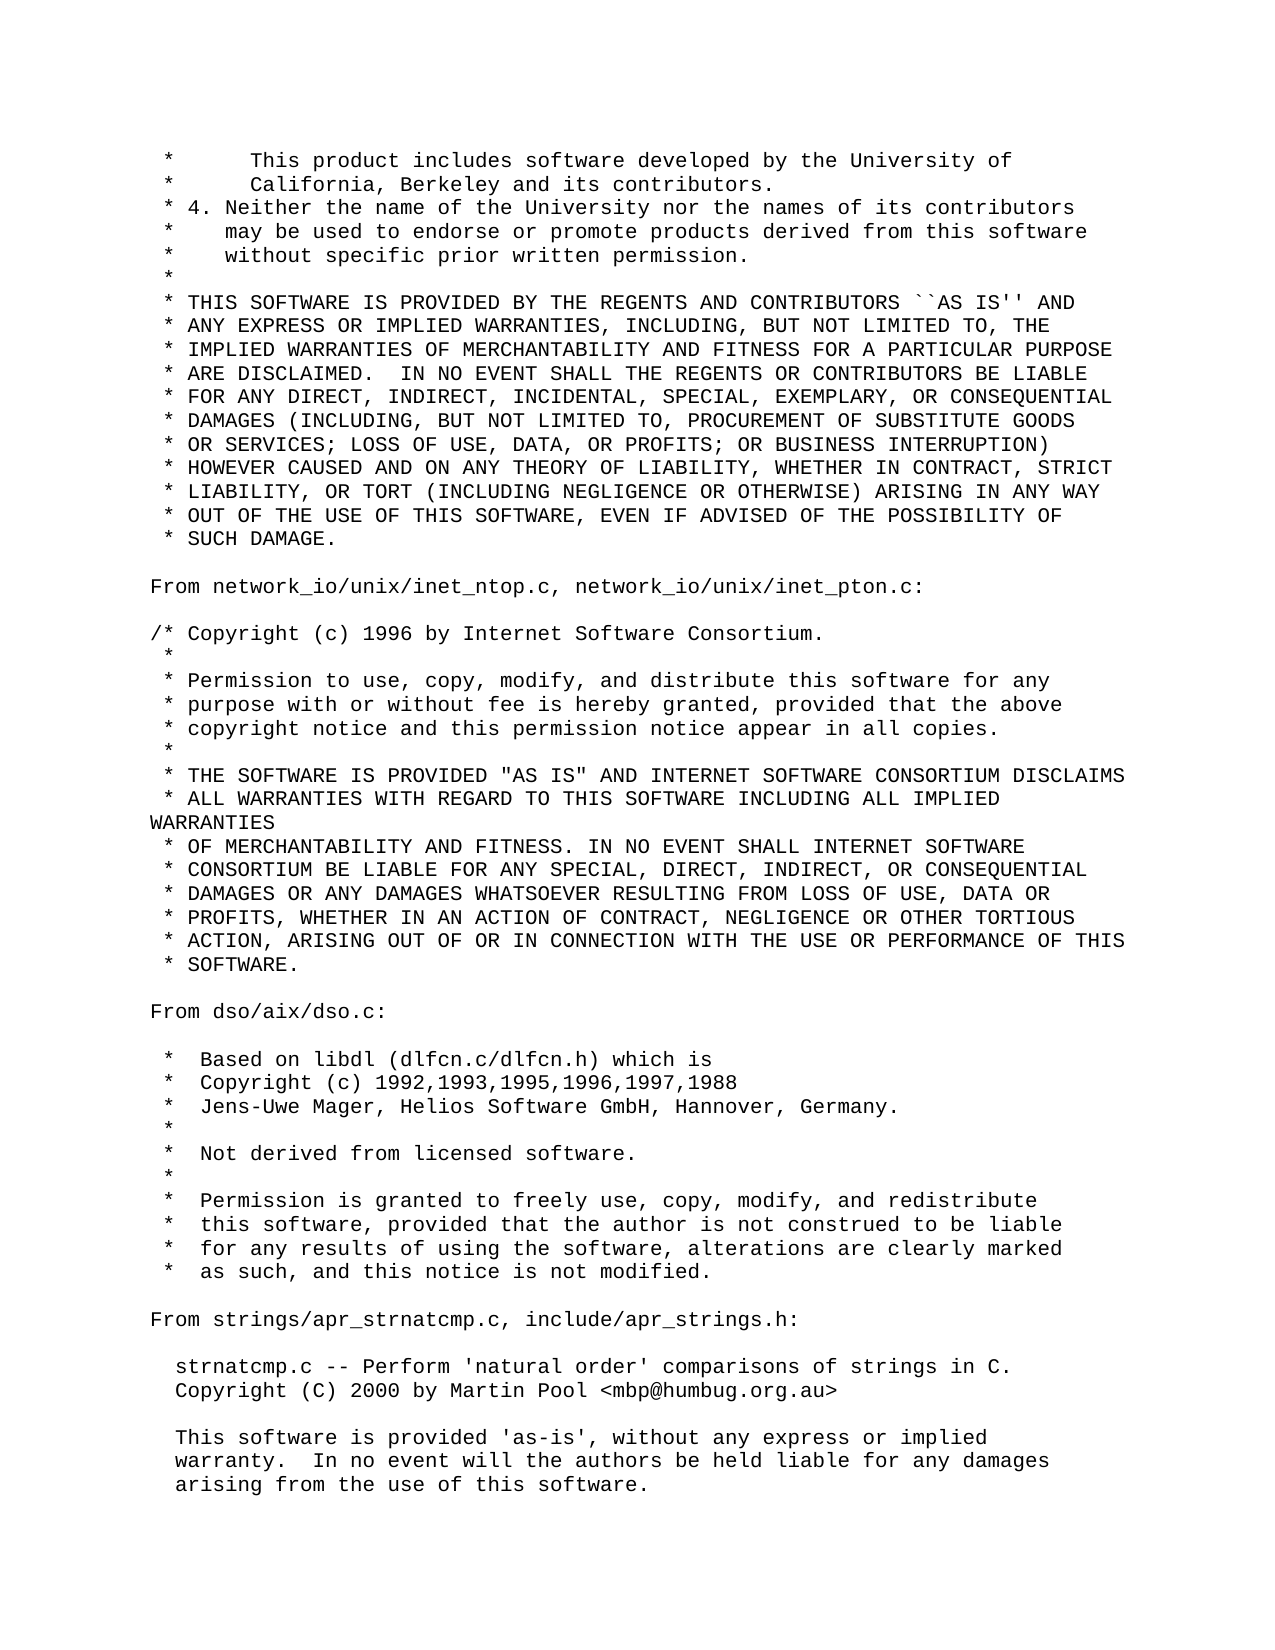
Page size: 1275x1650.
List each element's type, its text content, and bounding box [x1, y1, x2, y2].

text * OF MERCHANTABILITY AND FITNESS. IN NO EVENT SHALL INTERNET SOFTWARE [150, 836, 1125, 859]
text /* Copyright (c) 1996 by Internet Software Consortium. [150, 623, 1125, 647]
text * may be used to endorse or promote products derived from this software [150, 221, 1125, 244]
text * [150, 268, 1125, 292]
text * Permission to use, copy, modify, and distribute this software for any [150, 670, 1125, 694]
text * [150, 741, 1125, 765]
text * this software, provided that the author is not construed to be liable [150, 1214, 1125, 1238]
text Copyright (C) 2000 by Martin Pool <mbp@humbug.org.au> [150, 1379, 1125, 1403]
text * copyright notice and this permission notice appear in all copies. [150, 717, 1125, 741]
text * OR SERVICES; LOSS OF USE, DATA, OR PROFITS; OR BUSINESS INTERRUPTION) [150, 434, 1125, 457]
text * PROFITS, WHETHER IN AN ACTION OF CONTRACT, NEGLIGENCE OR OTHER TORTIOUS [150, 907, 1125, 930]
text * [150, 647, 1125, 670]
text warranty. In no event will the authors be held liable for any damages [150, 1451, 1125, 1474]
text * Permission is granted to freely use, copy, modify, and redistribute [150, 1190, 1125, 1214]
text * SOFTWARE. [150, 954, 1125, 978]
text * Copyright (c) 1992,1993,1995,1996,1997,1988 [150, 1072, 1125, 1096]
text * as such, and this notice is not modified. [150, 1261, 1125, 1285]
text From dso/aix/dso.c: [150, 1001, 1125, 1025]
text * IMPLIED WARRANTIES OF MERCHANTABILITY AND FITNESS FOR A PARTICULAR PURPOSE [150, 339, 1125, 363]
text * Based on libdl (dlfcn.c/dlfcn.h) which is [150, 1048, 1125, 1072]
text * California, Berkeley and its contributors. [150, 174, 1125, 197]
text * DAMAGES (INCLUDING, BUT NOT LIMITED TO, PROCUREMENT OF SUBSTITUTE GOODS [150, 410, 1125, 434]
text * ANY EXPRESS OR IMPLIED WARRANTIES, INCLUDING, BUT NOT LIMITED TO, THE [150, 316, 1125, 339]
text * Jens-Uwe Mager, Helios Software GmbH, Hannover, Germany. [150, 1096, 1125, 1119]
text * DAMAGES OR ANY DAMAGES WHATSOEVER RESULTING FROM LOSS OF USE, DATA OR [150, 883, 1125, 907]
text strnatcmp.c -- Perform 'natural order' comparisons of strings in C. [150, 1356, 1125, 1379]
text * ARE DISCLAIMED. IN NO EVENT SHALL THE REGENTS OR CONTRIBUTORS BE LIABLE [150, 363, 1125, 386]
text * This product includes software developed by the University of [150, 150, 1125, 174]
text * OUT OF THE USE OF THIS SOFTWARE, EVEN IF ADVISED OF THE POSSIBILITY OF [150, 505, 1125, 528]
text * for any results of using the software, alterations are clearly marked [150, 1238, 1125, 1261]
text * THE SOFTWARE IS PROVIDED "AS IS" AND INTERNET SOFTWARE CONSORTIUM DISCLAIMS [150, 765, 1125, 788]
text * CONSORTIUM BE LIABLE FOR ANY SPECIAL, DIRECT, INDIRECT, OR CONSEQUENTIAL [150, 859, 1125, 883]
text * purpose with or without fee is hereby granted, provided that the above [150, 694, 1125, 717]
text arising from the use of this software. [150, 1474, 1125, 1498]
text * ACTION, ARISING OUT OF OR IN CONNECTION WITH THE USE OR PERFORMANCE OF THIS [150, 930, 1125, 954]
text This software is provided 'as-is', without any express or implied [150, 1427, 1125, 1451]
text * FOR ANY DIRECT, INDIRECT, INCIDENTAL, SPECIAL, EXEMPLARY, OR CONSEQUENTIAL [150, 386, 1125, 410]
text * HOWEVER CAUSED AND ON ANY THEORY OF LIABILITY, WHETHER IN CONTRACT, STRICT [150, 457, 1125, 481]
text * LIABILITY, OR TORT (INCLUDING NEGLIGENCE OR OTHERWISE) ARISING IN ANY WAY [150, 481, 1125, 505]
text * SUCH DAMAGE. [150, 528, 1125, 552]
text * without specific prior written permission. [150, 244, 1125, 268]
text * 4. Neither the name of the University nor the names of its contributors [150, 197, 1125, 221]
text From strings/apr_strnatcmp.c, include/apr_strings.h: [150, 1309, 1125, 1332]
text * ALL WARRANTIES WITH REGARD TO THIS SOFTWARE INCLUDING ALL IMPLIED WARRANTIES [150, 788, 1125, 836]
text * [150, 1167, 1125, 1190]
text * Not derived from licensed software. [150, 1143, 1125, 1167]
text * [150, 1119, 1125, 1143]
text * THIS SOFTWARE IS PROVIDED BY THE REGENTS AND CONTRIBUTORS ``AS IS'' AND [150, 292, 1125, 316]
text From network_io/unix/inet_ntop.c, network_io/unix/inet_pton.c: [150, 576, 1125, 599]
